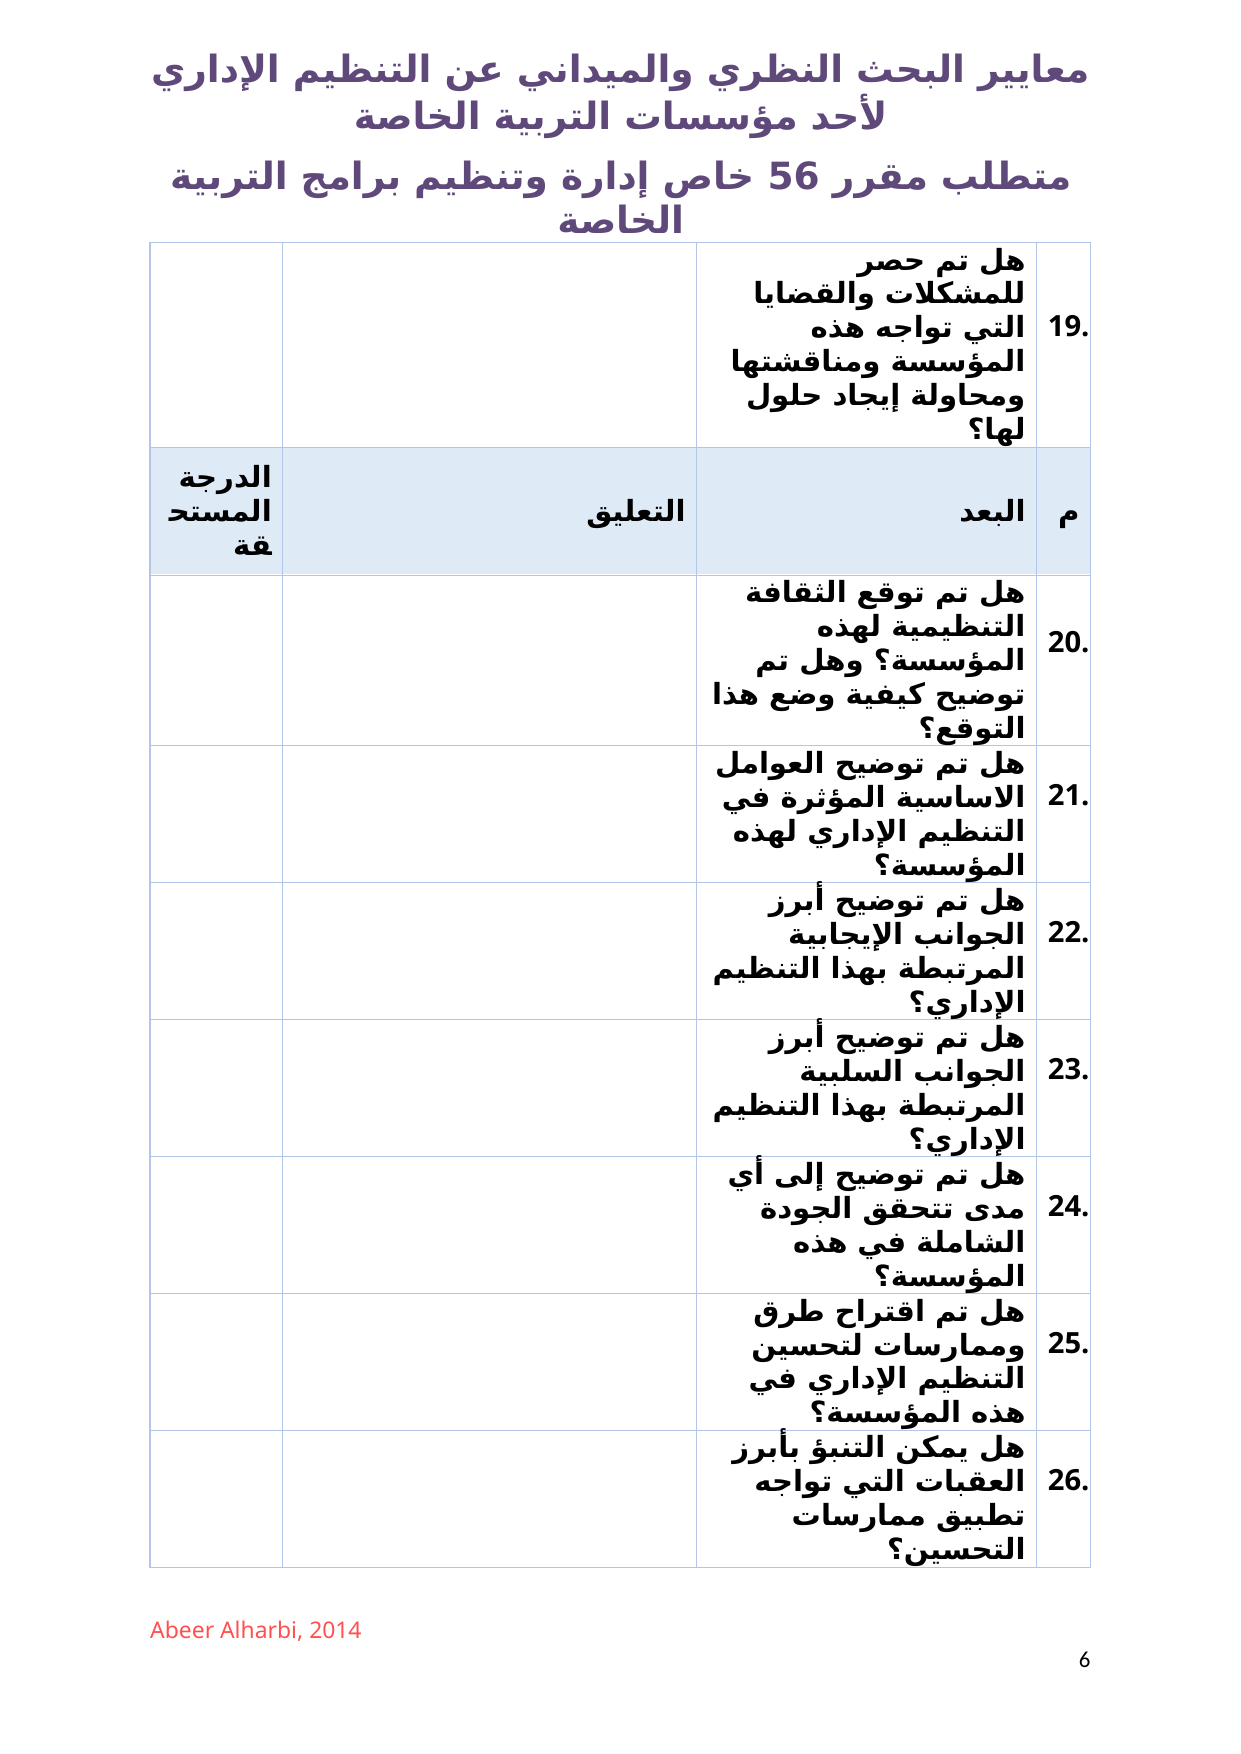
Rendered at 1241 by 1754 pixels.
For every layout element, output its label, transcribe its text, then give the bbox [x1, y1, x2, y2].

table_cell [151, 1431, 282, 1567]
table_cell [1037, 1431, 1090, 1567]
table_cell [1037, 883, 1090, 1019]
table_cell [1037, 1157, 1090, 1293]
table_cell [283, 1431, 696, 1567]
table_cell [151, 746, 282, 882]
table_cell [1037, 576, 1090, 745]
table_cell [151, 1020, 282, 1156]
table_cell [283, 576, 696, 745]
table_cell هل تم توضيح أبرز الجوانب السلبية المرتبطة بهذا التنظيم الإداري؟ [697, 1020, 1036, 1156]
table_cell البعد [697, 448, 1036, 574]
table_cell م [1037, 448, 1090, 574]
table_cell الدرجة المستحقة [151, 448, 282, 574]
table_cell [283, 1294, 696, 1430]
table_cell [1037, 1020, 1090, 1156]
table_cell هل يمكن التنبؤ بأبرز العقبات التي تواجه تطبيق ممارسات التحسين؟ [697, 1431, 1036, 1567]
table_cell هل تم اقتراح طرق وممارسات لتحسين التنظيم الإداري في هذه المؤسسة؟ [697, 1294, 1036, 1430]
table_cell [283, 1020, 696, 1156]
table_cell هل تم توضيح العوامل الاساسية المؤثرة في التنظيم الإداري لهذه المؤسسة؟ [697, 746, 1036, 882]
table_cell [1037, 243, 1090, 447]
table_cell [151, 576, 282, 745]
table_cell هل تم توضيح أبرز الجوانب الإيجابية المرتبطة بهذا التنظيم الإداري؟ [697, 883, 1036, 1019]
table_cell [151, 243, 282, 447]
table_cell هل تم توضيح إلى أي مدى تتحقق الجودة الشاملة في هذه المؤسسة؟ [697, 1157, 1036, 1293]
table_cell [283, 243, 696, 447]
table_cell هل تم حصر للمشكلات والقضايا التي تواجه هذه المؤسسة ومناقشتها ومحاولة إيجاد حلول لها؟ [697, 243, 1036, 447]
table_cell [283, 883, 696, 1019]
table_cell [283, 1157, 696, 1293]
table_cell [1037, 1294, 1090, 1430]
table_cell التعليق [283, 448, 696, 574]
table_cell [151, 1157, 282, 1293]
table_cell [151, 1294, 282, 1430]
table_cell [283, 746, 696, 882]
table_cell [151, 883, 282, 1019]
table_cell [1037, 746, 1090, 882]
table_cell هل تم توقع الثقافة التنظيمية لهذه المؤسسة؟ وهل تم توضيح كيفية وضع هذا التوقع؟ [697, 576, 1036, 745]
